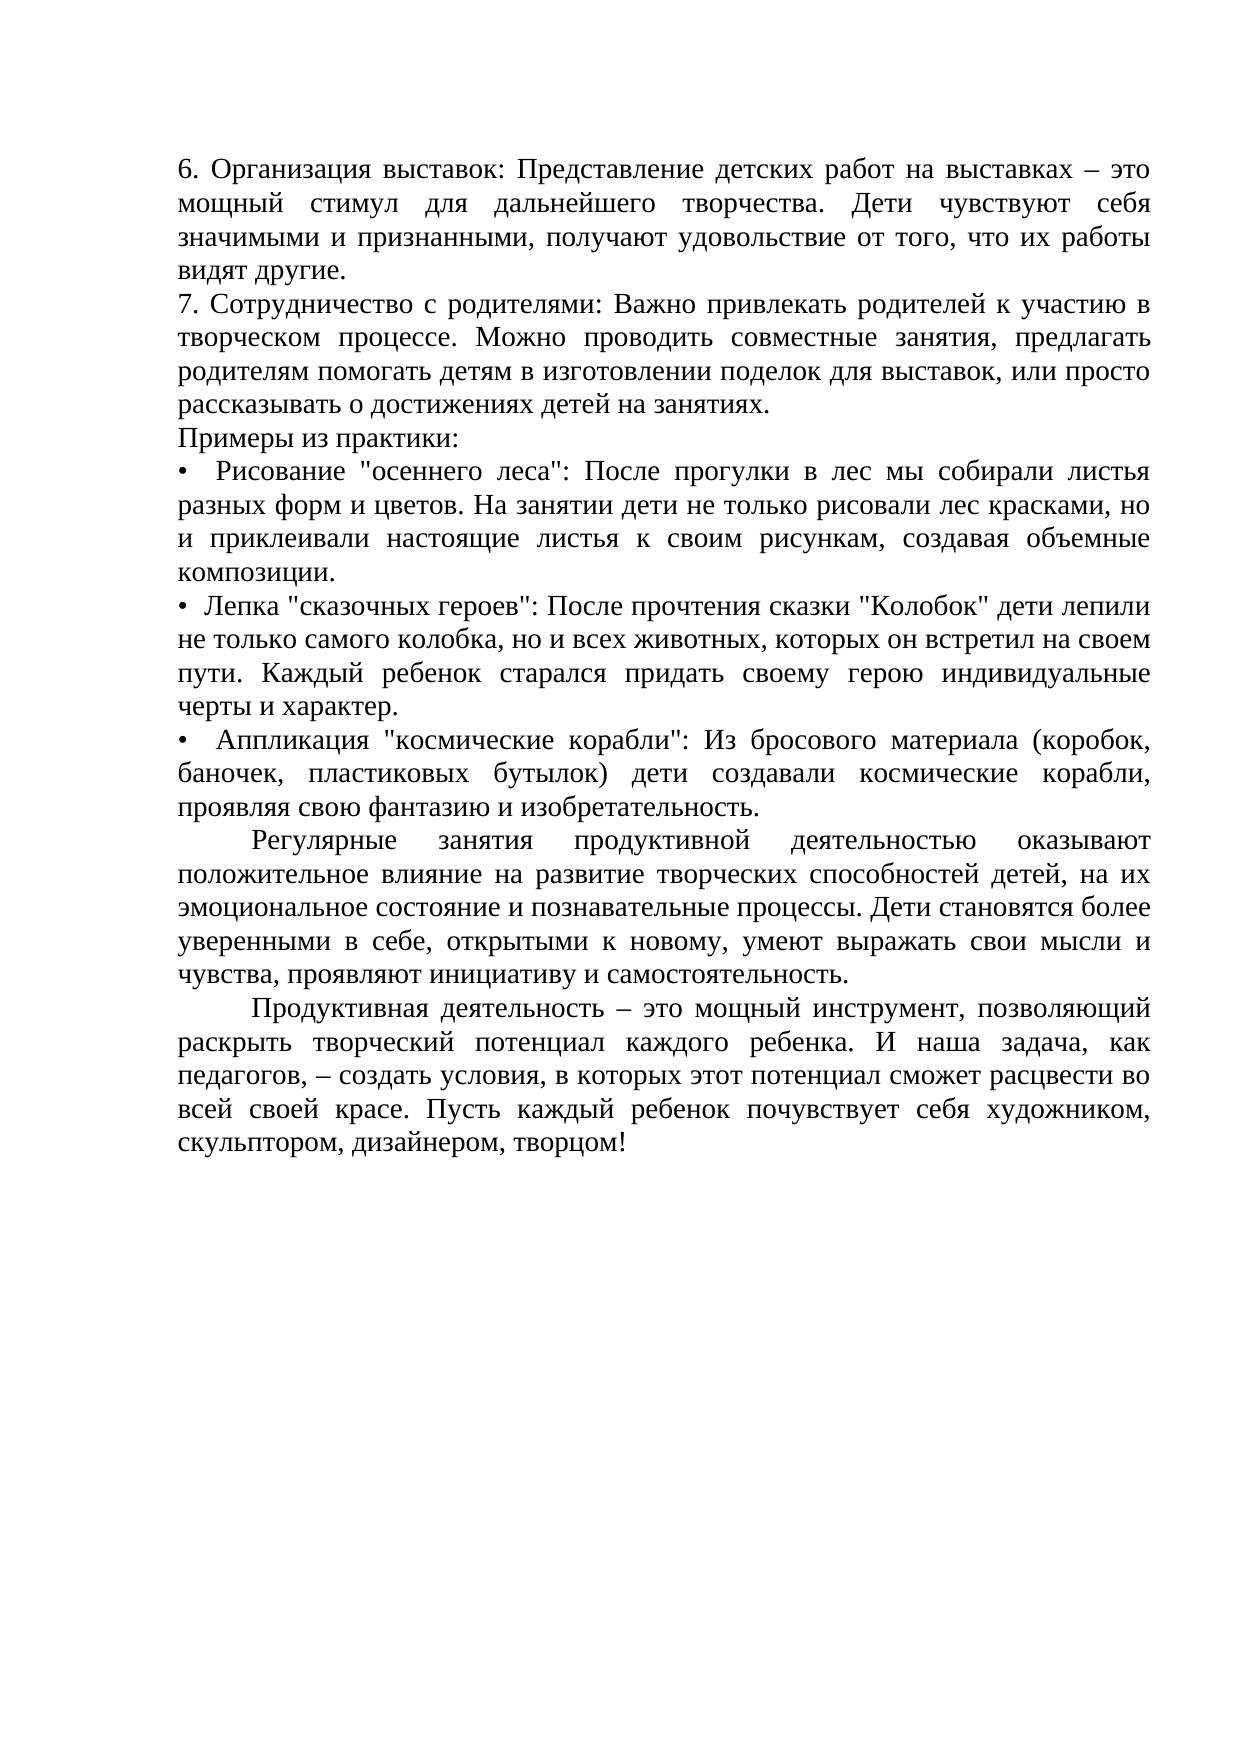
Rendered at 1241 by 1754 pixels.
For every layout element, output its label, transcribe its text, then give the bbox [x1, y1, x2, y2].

text • Аппликация "космические корабли": Из бросового материала (коробок, баночек, пластиковых бутылок) дети создавали космические корабли, проявляя свою фантазию и изобретательность. [177, 722, 1152, 822]
text 6. Организация выставок: Представление детских работ на выставках – это мощный стимул для дальнейшего творчества. Дети чувствуют себя значимыми и признанными, получают удовольствие от того, что их работы видят другие. [177, 152, 1152, 286]
text 7. Сотрудничество с родителями: Важно привлекать родителей к участию в творческом процессе. Можно проводить совместные занятия, предлагать родителям помогать детям в изготовлении поделок для выставок, или просто рассказывать о достижениях детей на занятиях. [177, 286, 1152, 420]
text Примеры из практики: [177, 420, 1152, 453]
text • Рисование "осеннего леса": После прогулки в лес мы собирали листья разных форм и цветов. На занятии дети не только рисовали лес красками, но и приклеивали настоящие листья к своим рисункам, создавая объемные композиции. [177, 453, 1152, 588]
text Продуктивная деятельность – это мощный инструмент, позволяющий раскрыть творческий потенциал каждого ребенка. И наша задача, как педагогов, – создать условия, в которых этот потенциал сможет расцвести во всей своей красе. Пусть каждый ребенок почувствует себя художником, скульптором, дизайнером, творцом! [177, 990, 1152, 1158]
text Регулярные занятия продуктивной деятельностью оказывают положительное влияние на развитие творческих способностей детей, на их эмоциональное состояние и познавательные процессы. Дети становятся более уверенными в себе, открытыми к новому, умеют выражать свои мысли и чувства, проявляют инициативу и самостоятельность. [177, 822, 1152, 990]
text • Лепка "сказочных героев": После прочтения сказки "Колобок" дети лепили не только самого колобка, но и всех животных, которых он встретил на своем пути. Каждый ребенок старался придать своему герою индивидуальные черты и характер. [177, 588, 1152, 722]
